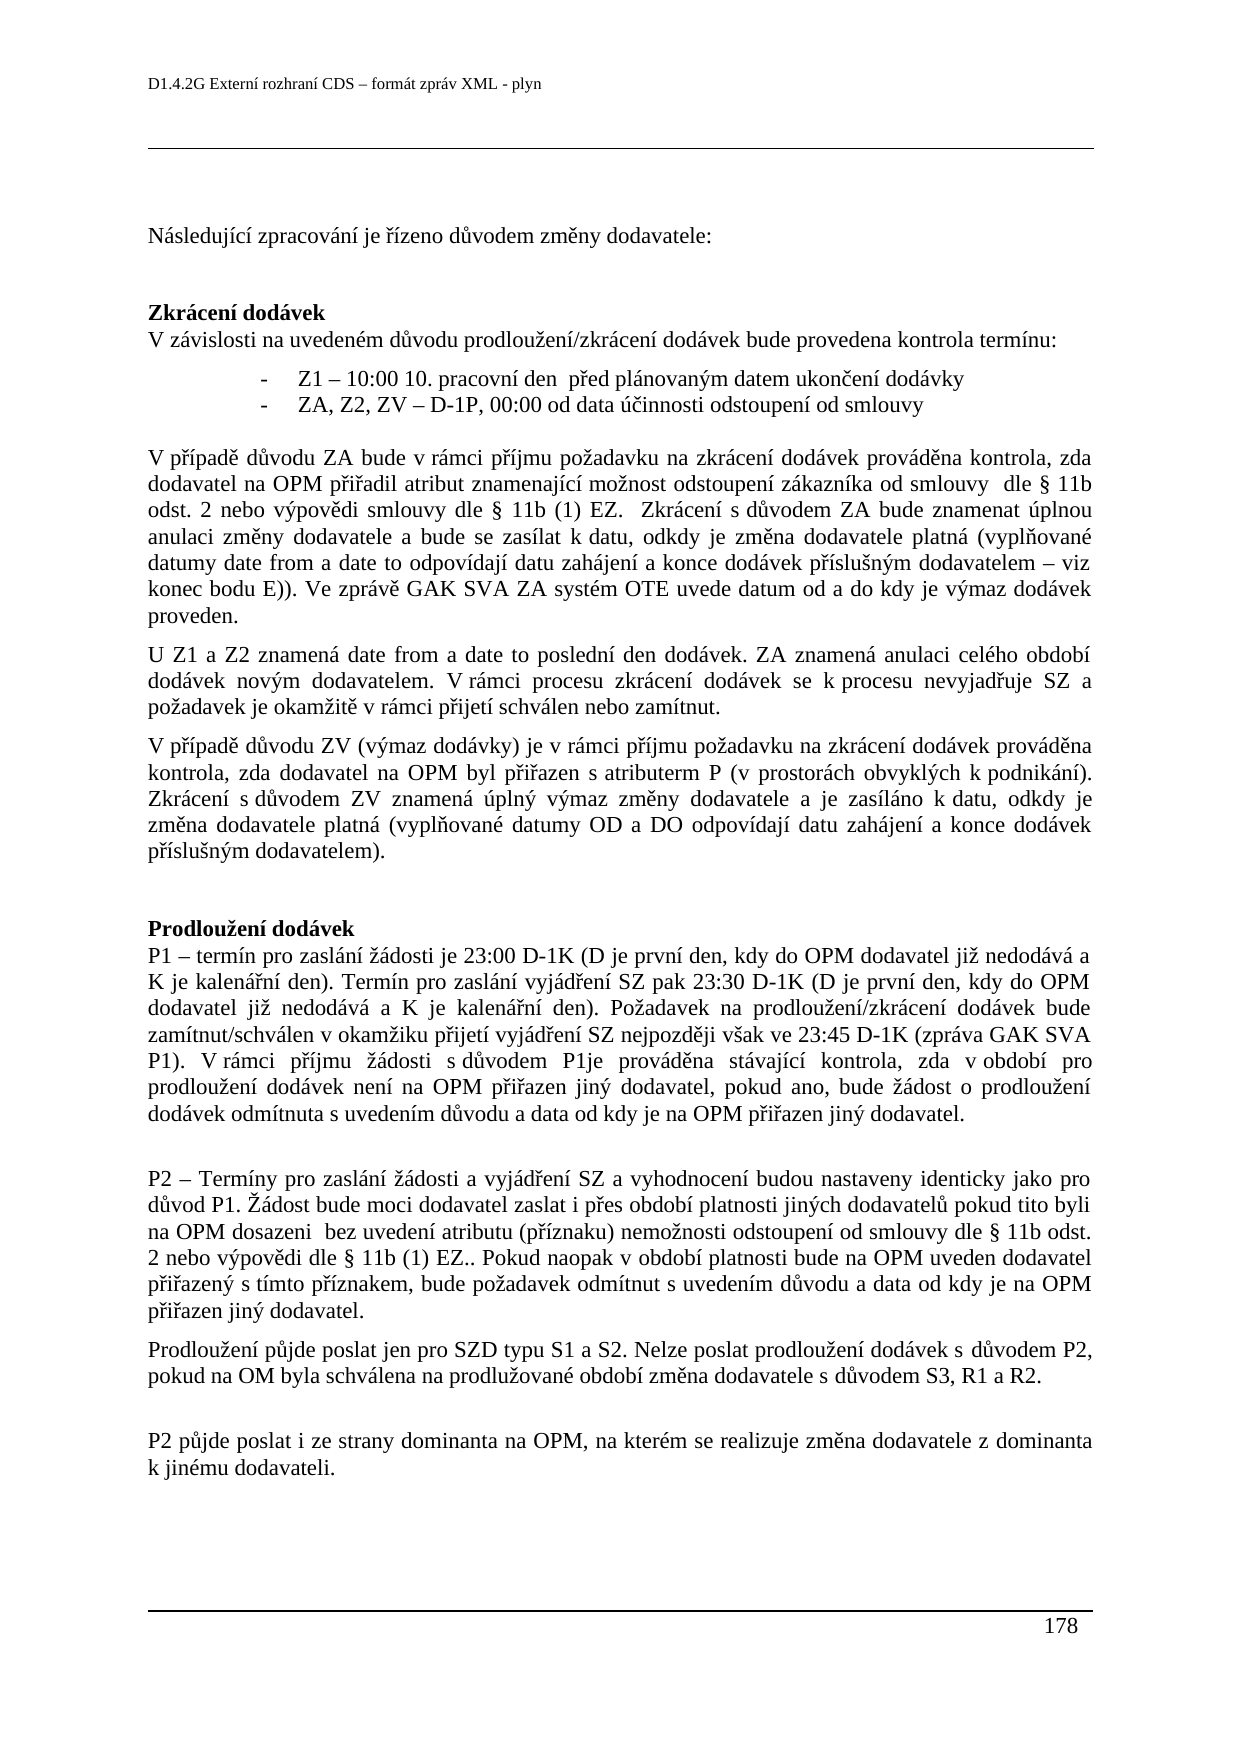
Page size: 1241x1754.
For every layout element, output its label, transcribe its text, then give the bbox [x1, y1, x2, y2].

list ZA, Z2, ZV – D-1P, 00:00 od data účinnosti odstoupení od smlouvy [260, 391, 1092, 417]
text Následující zpracování je řízeno důvodem změny dodavatele: [148, 222, 1092, 248]
text Prodloužení dodávek [148, 915, 1092, 942]
text V závislosti na uvedeném důvodu prodloužení/zkrácení dodávek bude provedena kontrola termínu: [148, 326, 1092, 352]
text P2 půjde poslat i ze strany dominanta na OPM, na kterém se realizuje změna dodavatele z dominanta k jinému dodavateli. [148, 1427, 1092, 1480]
text P2 – Termíny pro zaslání žádosti a vyjádření SZ a vyhodnocení budou nastaveny identicky jako pro důvod P1. Žádost bude moci dodavatel zaslat i přes období platnosti jiných dodavatelů pokud tito byli na OPM dosazeni bez uvedení atributu (příznaku) nemožnosti odstoupení od smlouvy dle § 11b odst. 2 nebo výpovědi dle § 11b (1) EZ.. Pokud naopak v období platnosti bude na OPM uveden dodavatel přiřazený s tímto příznakem, bude požadavek odmítnut s uvedením důvodu a data od kdy je na OPM přiřazen jiný dodavatel. [148, 1165, 1092, 1323]
text P1 – termín pro zaslání žádosti je 23:00 D-1K (D je první den, kdy do OPM dodavatel již nedodává a K je kalenářní den). Termín pro zaslání vyjádření SZ pak 23:30 D-1K (D je první den, kdy do OPM dodavatel již nedodává a K je kalenářní den). Požadavek na prodloužení/zkrácení dodávek bude zamítnut/schválen v okamžiku přijetí vyjádření SZ nejpozději však ve 23:45 D-1K (zpráva GAK SVA P1). V rámci příjmu žádosti s důvodem P1je prováděna stávající kontrola, zda v období pro prodloužení dodávek není na OPM přiřazen jiný dodavatel, pokud ano, bude žádost o prodloužení dodávek odmítnuta s uvedením důvodu a data od kdy je na OPM přiřazen jiný dodavatel. [148, 942, 1092, 1126]
text U Z1 a Z2 znamená date from a date to poslední den dodávek. ZA znamená anulaci celého období dodávek novým dodavatelem. V rámci procesu zkrácení dodávek se k procesu nevyjadřuje SZ a požadavek je okamžitě v rámci přijetí schválen nebo zamítnut. [148, 641, 1092, 720]
text Prodloužení půjde poslat jen pro SZD typu S1 a S2. Nelze poslat prodloužení dodávek s důvodem P2, pokud na OM byla schválena na prodlužované období změna dodavatele s důvodem S3, R1 a R2. [148, 1336, 1092, 1388]
text V případě důvodu ZV (výmaz dodávky) je v rámci příjmu požadavku na zkrácení dodávek prováděna kontrola, zda dodavatel na OPM byl přiřazen s atributerm P (v prostorách obvyklých k podnikání). Zkrácení s důvodem ZV znamená úplný výmaz změny dodavatele a je zasíláno k datu, odkdy je změna dodavatele platná (vyplňované datumy OD a DO odpovídají datu zahájení a konce dodávek příslušným dodavatelem). [148, 732, 1092, 864]
text V případě důvodu ZA bude v rámci příjmu požadavku na zkrácení dodávek prováděna kontrola, zda dodavatel na OPM přiřadil atribut znamenající možnost odstoupení zákazníka od smlouvy dle § 11b odst. 2 nebo výpovědi smlouvy dle § 11b (1) EZ. Zkrácení s důvodem ZA bude znamenat úplnou anulaci změny dodavatele a bude se zasílat k datu, odkdy je změna dodavatele platná (vyplňované datumy date from a date to odpovídají datu zahájení a konce dodávek příslušným dodavatelem – viz konec bodu E)). Ve zprávě GAK SVA ZA systém OTE uvede datum od a do kdy je výmaz dodávek proveden. [148, 444, 1092, 628]
list Z1 – 10:00 10. pracovní den před plánovaným datem ukončení dodávky [260, 364, 1092, 391]
text Zkrácení dodávek [148, 299, 1092, 326]
